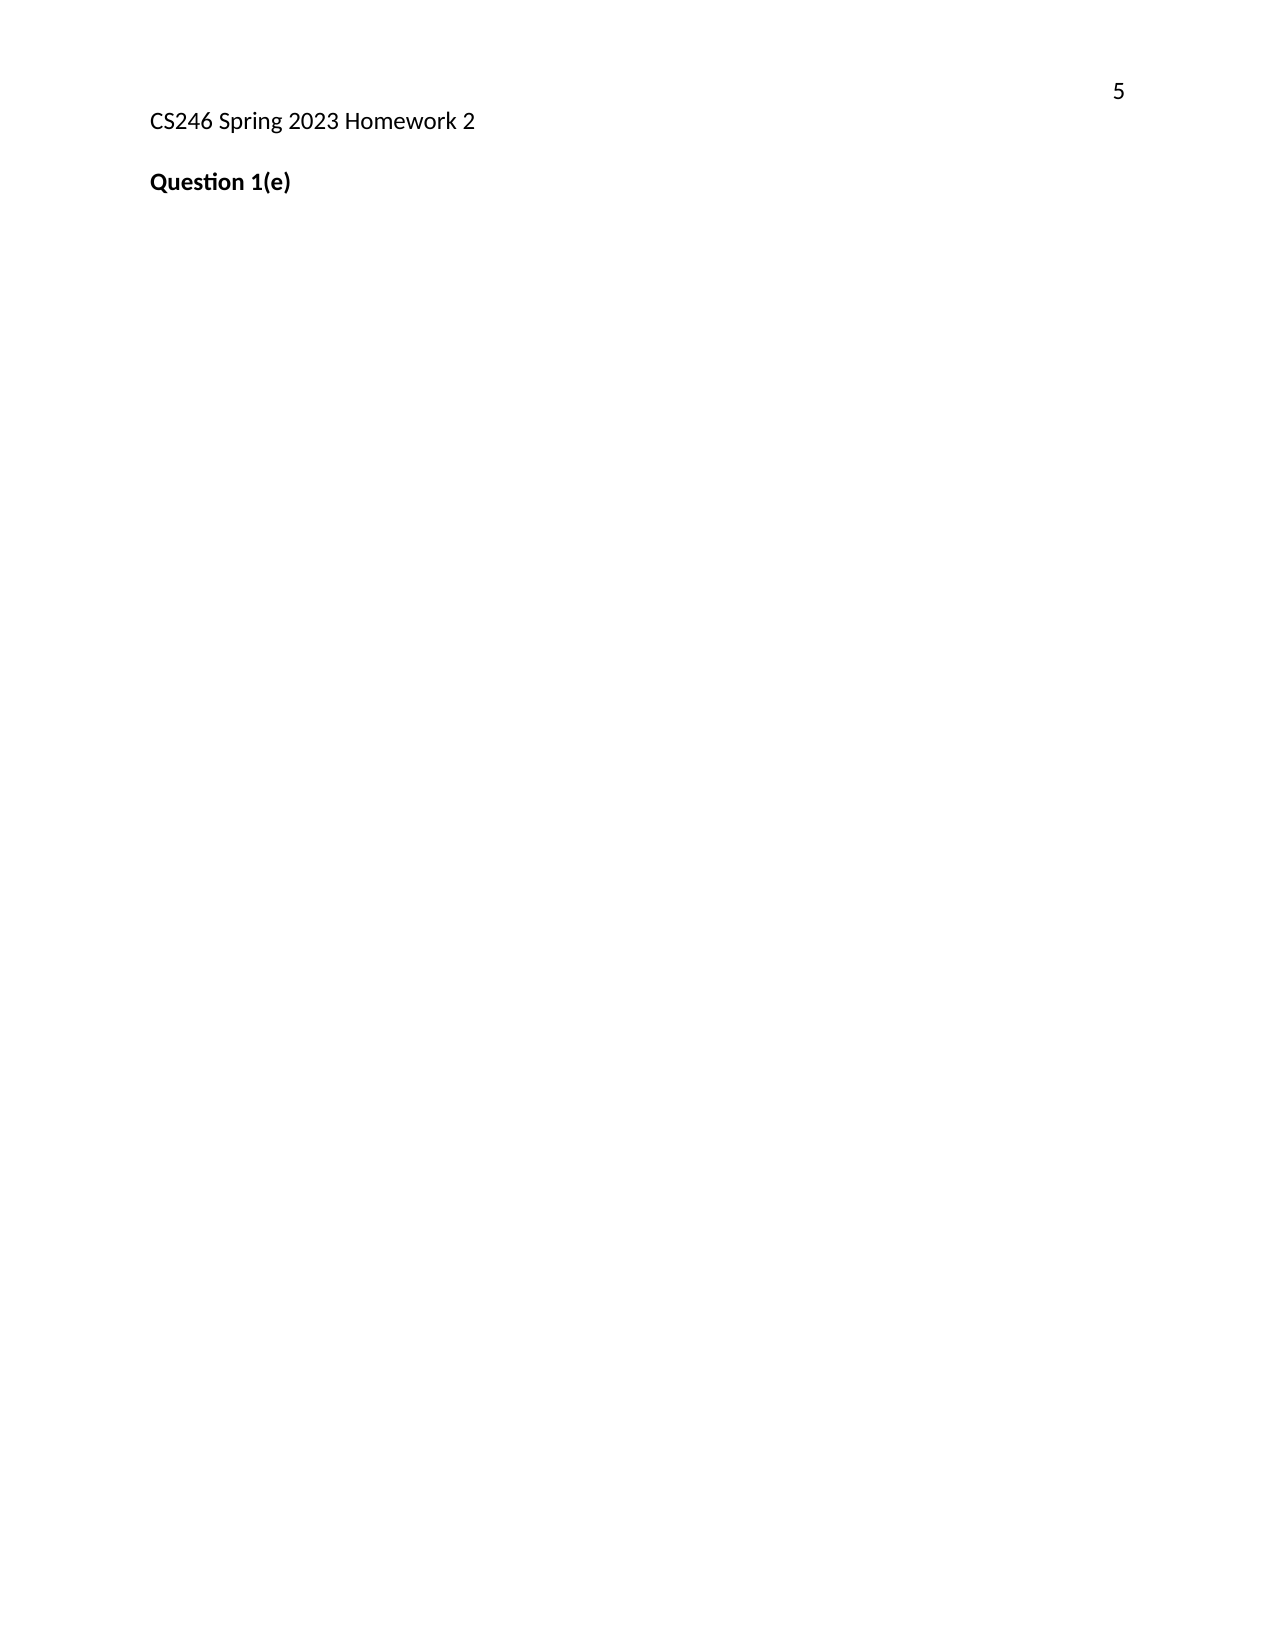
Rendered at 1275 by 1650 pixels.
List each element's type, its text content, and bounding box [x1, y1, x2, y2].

text Question 1(e) [150, 167, 1125, 197]
